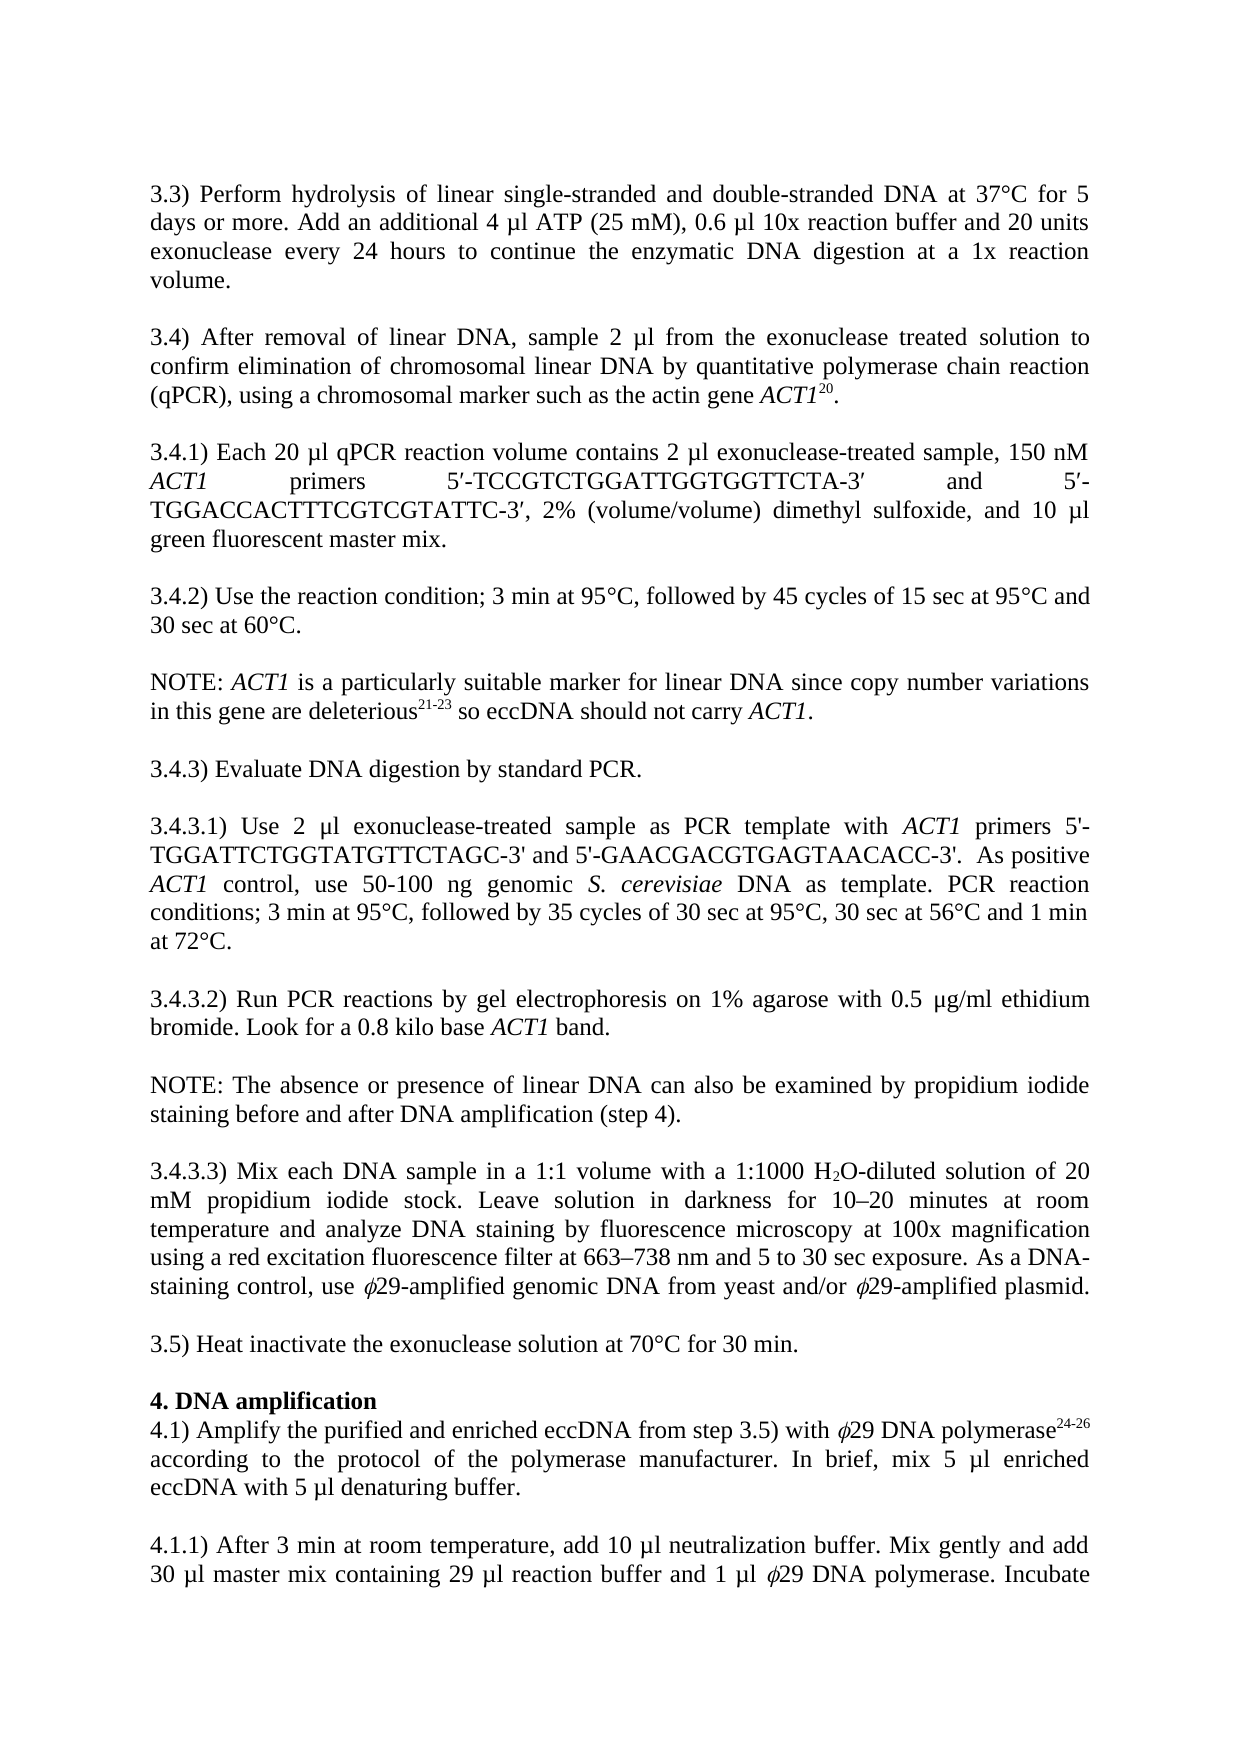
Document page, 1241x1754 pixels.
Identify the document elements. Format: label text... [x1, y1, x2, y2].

text 3.3) Perform hydrolysis of linear single-stranded and double-stranded DNA at 37°C for 5 days or more. Add an additional 4 µl ATP (25 mM), 0.6 µl 10x reaction buffer and 20 units exonuclease every 24 hours to continue the enzymatic DNA digestion at a 1x reaction volume. [150, 150, 1090, 294]
text 3.4.3.1) Use 2 μl exonuclease-treated sample as PCR template with ACT1 primers 5'-TGGATTCTGGTATGTTCTAGC-3' and 5'-GAACGACGTGAGTAACACC-3'. As positive ACT1 control, use 50-100 ng genomic S. cerevisiae DNA as template. PCR reaction conditions; 3 min at 95°C, followed by 35 cycles of 30 sec at 95°C, 30 sec at 56°C and 1 min at 72°C. [150, 811, 1090, 955]
text 3.4.3.3) Mix each DNA sample in a 1:1 volume with a 1:1000 H2O-diluted solution of 20 mM propidium iodide stock. Leave solution in darkness for 10–20 minutes at room temperature and analyze DNA staining by fluorescence microscopy at 100x magnification using a red excitation fluorescence filter at 663–738 nm and 5 to 30 sec exposure. As a DNA-staining control, use 29-amplified genomic DNA from yeast and/or 29-amplified plasmid. 3.5) Heat inactivate the exonuclease solution at 70°C for 30 min. [150, 1156, 1090, 1357]
text 3.4.3.2) Run PCR reactions by gel electrophoresis on 1% agarose with 0.5 μg/ml ethidium bromide. Look for a 0.8 kilo base ACT1 band. [150, 984, 1090, 1041]
text NOTE: ACT1 is a particularly suitable marker for linear DNA since copy number variations in this gene are deleterious21-23 so eccDNA should not carry ACT1. [150, 667, 1090, 725]
text 3.4.3) Evaluate DNA digestion by standard PCR. [150, 754, 1090, 782]
text 4. DNA amplification [150, 1386, 1090, 1415]
text 4.1) Amplify the purified and enriched eccDNA from step 3.5) with 29 DNA polymerase24-26 according to the protocol of the polymerase manufacturer. In brief, mix 5 µl enriched eccDNA with 5 µl denaturing buffer. [150, 1415, 1090, 1501]
text 3.4) After removal of linear DNA, sample 2 µl from the exonuclease treated solution to confirm elimination of chromosomal linear DNA by quantitative polymerase chain reaction (qPCR), using a chromosomal marker such as the actin gene ACT120. [150, 294, 1090, 409]
text 3.4.2) Use the reaction condition; 3 min at 95°C, followed by 45 cycles of 15 sec at 95°C and 30 sec at 60°C. [150, 581, 1090, 639]
text NOTE: The absence or presence of linear DNA can also be examined by propidium iodide staining before and after DNA amplification (step 4). [150, 1070, 1090, 1127]
text 3.4.1) Each 20 µl qPCR reaction volume contains 2 µl exonuclease-treated sample, 150 nM ACT1 primers 5′-TCCGTCTGGATTGGTGGTTCTA-3′ and 5′-TGGACCACTTTCGTCGTATTC-3′, 2% (volume/volume) dimethyl sulfoxide, and 10 µl green fluorescent master mix. [150, 437, 1090, 552]
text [150, 1530, 1090, 1587]
